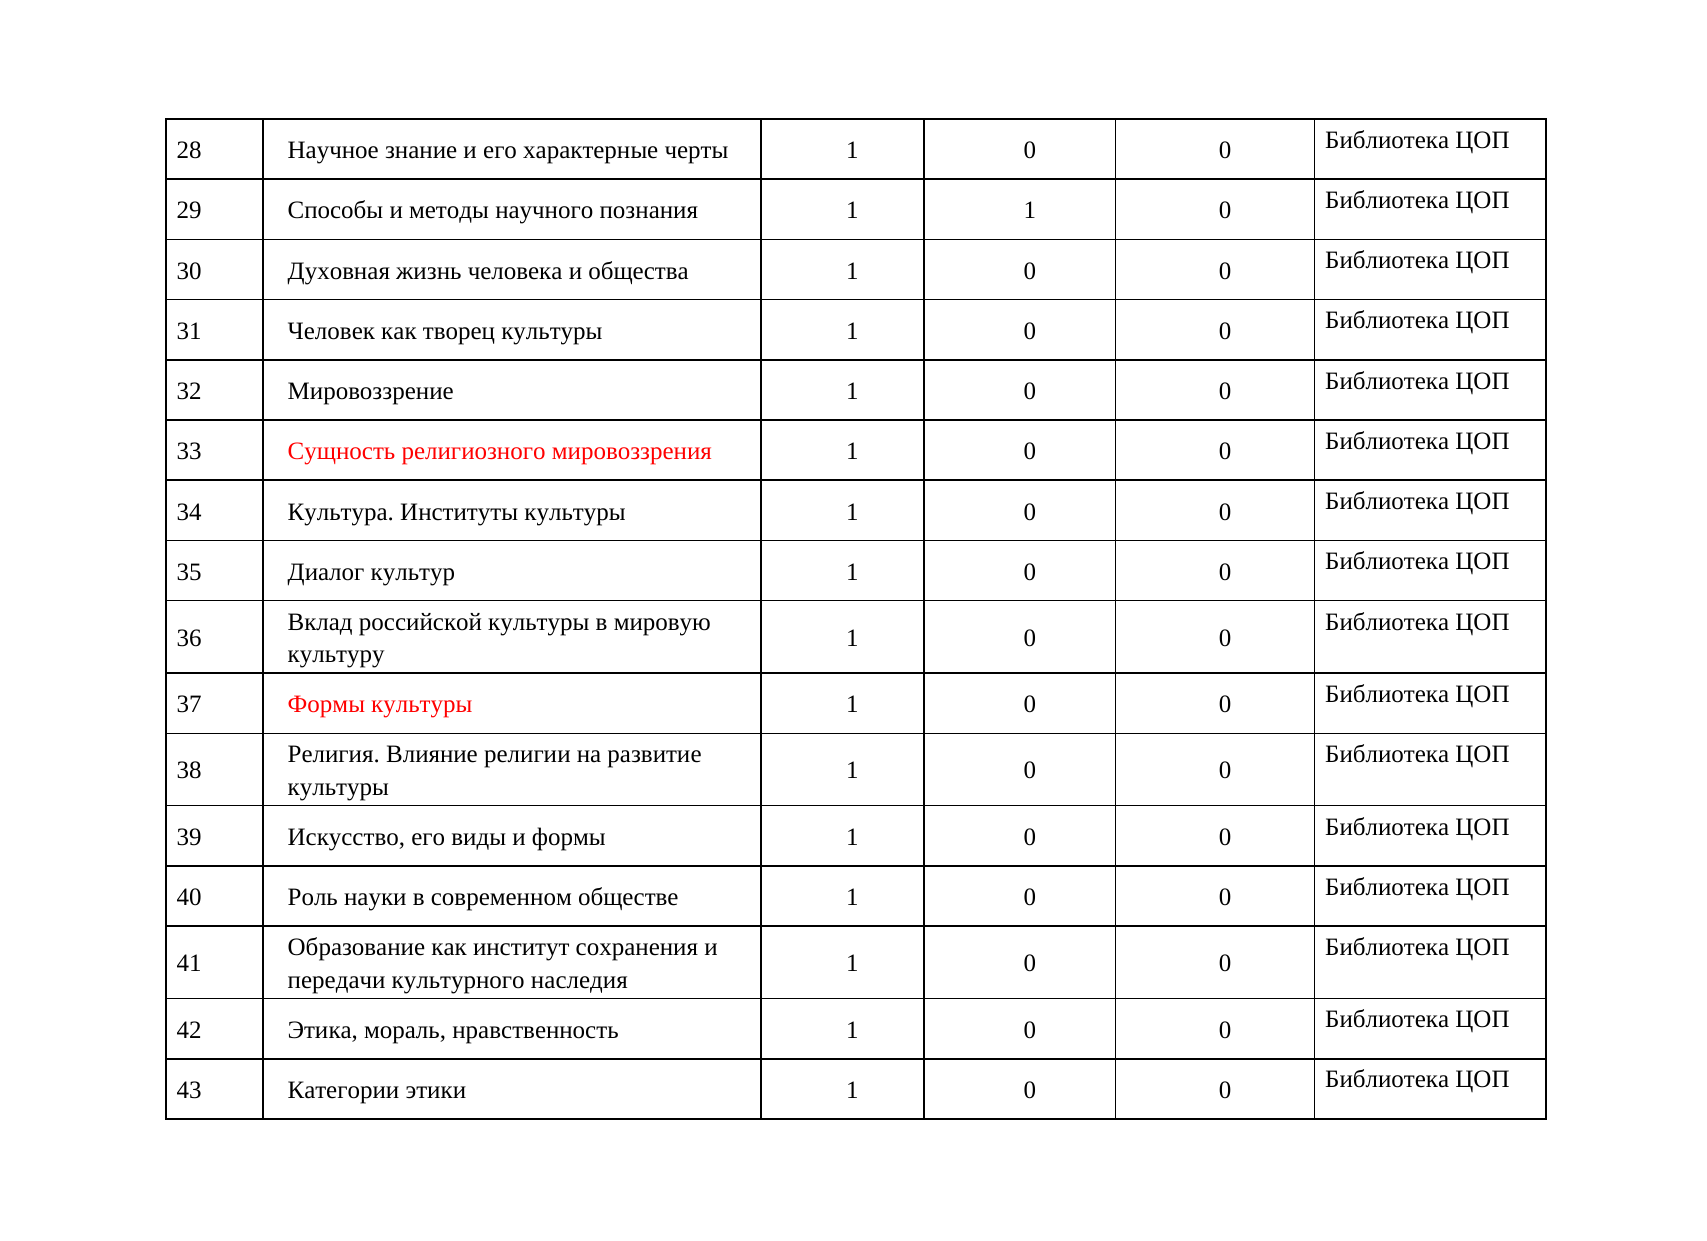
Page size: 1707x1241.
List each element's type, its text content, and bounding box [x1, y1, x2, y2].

table_cell 0 [1116, 867, 1314, 925]
table_cell 37 [167, 674, 262, 732]
table_cell Формы культуры [264, 674, 760, 732]
table_cell 1 [762, 421, 923, 479]
table_cell 32 [167, 361, 262, 419]
table_cell Диалог культур [264, 541, 760, 600]
table_cell 1 [762, 240, 923, 299]
table_cell 1 [762, 999, 923, 1058]
table_cell 1 [762, 300, 923, 359]
table_cell 0 [925, 734, 1115, 805]
table_cell Человек как творец культуры [264, 300, 760, 359]
table_cell 28 [167, 120, 262, 178]
table_cell Библиотека ЦОП [1315, 180, 1545, 238]
table_cell 41 [167, 927, 262, 998]
table_cell Библиотека ЦОП [1315, 927, 1545, 998]
table_cell 43 [167, 1060, 262, 1118]
table_cell Вклад российской культуры в мировую культуру [264, 601, 760, 672]
table_cell 35 [167, 541, 262, 600]
table_cell 1 [762, 361, 923, 419]
table_cell Категории этики [264, 1060, 760, 1118]
table_cell 31 [167, 300, 262, 359]
table_cell 0 [1116, 674, 1314, 732]
table_cell 0 [925, 674, 1115, 732]
table_cell 0 [1116, 240, 1314, 299]
table_cell 34 [167, 481, 262, 539]
table_cell Библиотека ЦОП [1315, 601, 1545, 672]
table_cell Библиотека ЦОП [1315, 734, 1545, 805]
table_cell 1 [762, 180, 923, 238]
table_cell Библиотека ЦОП [1315, 361, 1545, 419]
table_cell 1 [762, 734, 923, 805]
table_cell 42 [167, 999, 262, 1058]
table_cell 0 [925, 240, 1115, 299]
table_cell Библиотека ЦОП [1315, 541, 1545, 600]
table_cell Библиотека ЦОП [1315, 867, 1545, 925]
table_cell 40 [167, 867, 262, 925]
table_cell 0 [925, 481, 1115, 539]
table_cell 1 [762, 867, 923, 925]
table_cell 1 [762, 120, 923, 178]
table_cell 38 [167, 734, 262, 805]
table_cell 0 [925, 867, 1115, 925]
table_cell 0 [925, 120, 1115, 178]
table_cell 1 [762, 806, 923, 865]
table_cell 0 [1116, 300, 1314, 359]
table_cell Образование как институт сохранения и передачи культурного наследия [264, 927, 760, 998]
table_cell Способы и методы научного познания [264, 180, 760, 238]
table_cell Роль науки в современном обществе [264, 867, 760, 925]
table_cell 39 [167, 806, 262, 865]
table_cell 0 [1116, 999, 1314, 1058]
table_cell 1 [762, 674, 923, 732]
table_cell 1 [762, 481, 923, 539]
table_cell 0 [925, 999, 1115, 1058]
table_cell 0 [1116, 421, 1314, 479]
table_cell 0 [1116, 734, 1314, 805]
table_cell 30 [167, 240, 262, 299]
table_cell Библиотека ЦОП [1315, 120, 1545, 178]
table_cell 1 [762, 601, 923, 672]
table_cell 0 [1116, 481, 1314, 539]
table_cell Мировоззрение [264, 361, 760, 419]
table_cell 0 [925, 927, 1115, 998]
table_cell Библиотека ЦОП [1315, 240, 1545, 299]
table_cell 1 [762, 927, 923, 998]
table_cell Библиотека ЦОП [1315, 481, 1545, 539]
table_cell Культура. Институты культуры [264, 481, 760, 539]
table_cell Духовная жизнь человека и общества [264, 240, 760, 299]
table_cell Религия. Влияние религии на развитие культуры [264, 734, 760, 805]
table_cell Искусство, его виды и формы [264, 806, 760, 865]
table_cell Научное знание и его характерные черты [264, 120, 760, 178]
table_cell 0 [925, 421, 1115, 479]
table_cell Библиотека ЦОП [1315, 300, 1545, 359]
table_cell Библиотека ЦОП [1315, 1060, 1545, 1118]
table_cell 0 [925, 541, 1115, 600]
table_cell 0 [1116, 120, 1314, 178]
table_cell Этика, мораль, нравственность [264, 999, 760, 1058]
table_cell 0 [925, 601, 1115, 672]
table_cell Библиотека ЦОП [1315, 421, 1545, 479]
table_cell 0 [1116, 361, 1314, 419]
table_cell 0 [925, 361, 1115, 419]
table_cell 0 [1116, 927, 1314, 998]
table_cell 0 [1116, 541, 1314, 600]
table_cell 0 [925, 1060, 1115, 1118]
table_cell Библиотека ЦОП [1315, 674, 1545, 732]
table_cell 0 [925, 806, 1115, 865]
table_cell 0 [1116, 806, 1314, 865]
table_cell Библиотека ЦОП [1315, 999, 1545, 1058]
table_cell 1 [762, 1060, 923, 1118]
table_cell 0 [1116, 180, 1314, 238]
table_cell 1 [925, 180, 1115, 238]
table_cell 0 [925, 300, 1115, 359]
table_cell 0 [1116, 601, 1314, 672]
table_cell Библиотека ЦОП [1315, 806, 1545, 865]
table_cell 1 [762, 541, 923, 600]
table_cell 0 [1116, 1060, 1314, 1118]
table_cell Сущность религиозного мировоззрения [264, 421, 760, 479]
table_cell 29 [167, 180, 262, 238]
table_cell 33 [167, 421, 262, 479]
table_cell 36 [167, 601, 262, 672]
